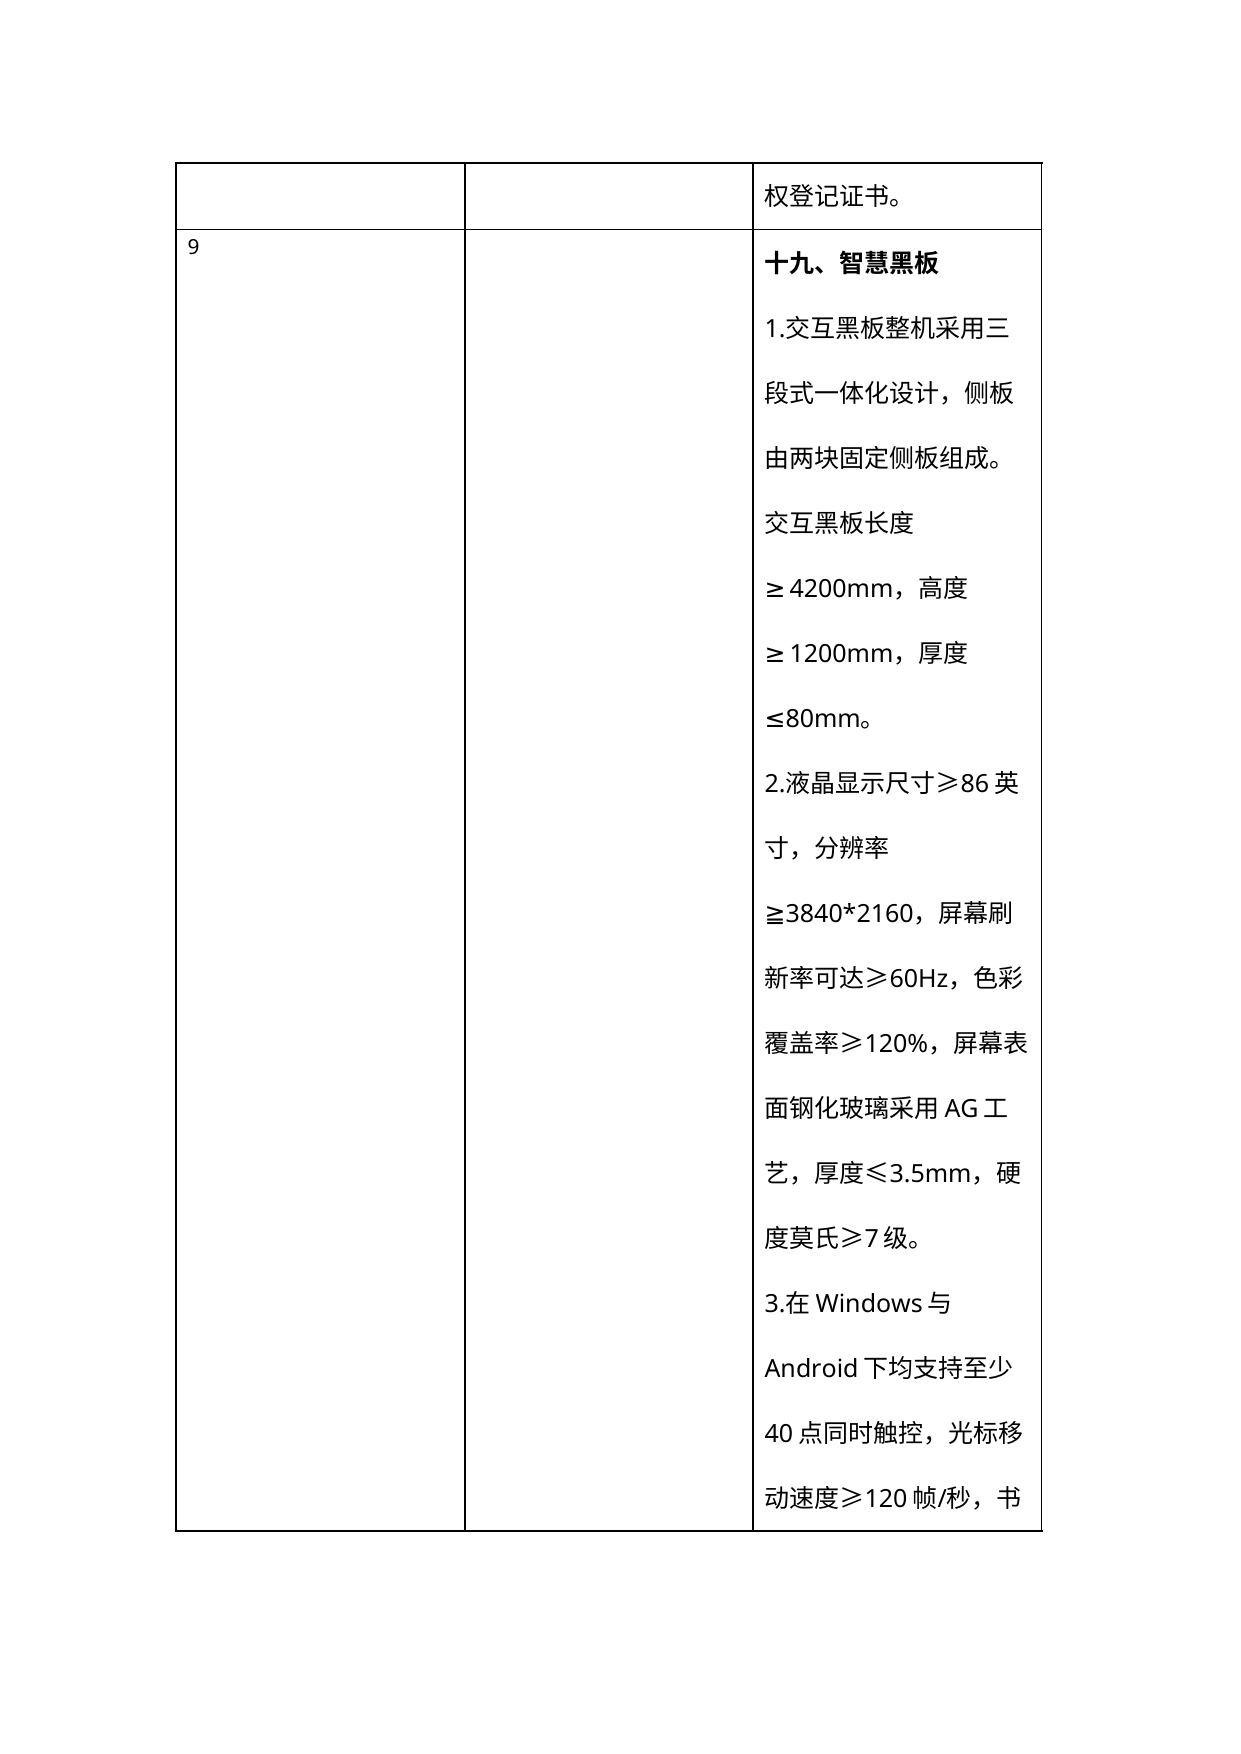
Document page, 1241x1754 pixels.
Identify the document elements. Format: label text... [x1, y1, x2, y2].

table_cell 8 [177, 164, 464, 228]
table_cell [754, 230, 1041, 1530]
table_cell 9 [177, 230, 464, 1530]
table_cell [466, 164, 752, 228]
table_cell [466, 230, 752, 1530]
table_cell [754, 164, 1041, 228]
